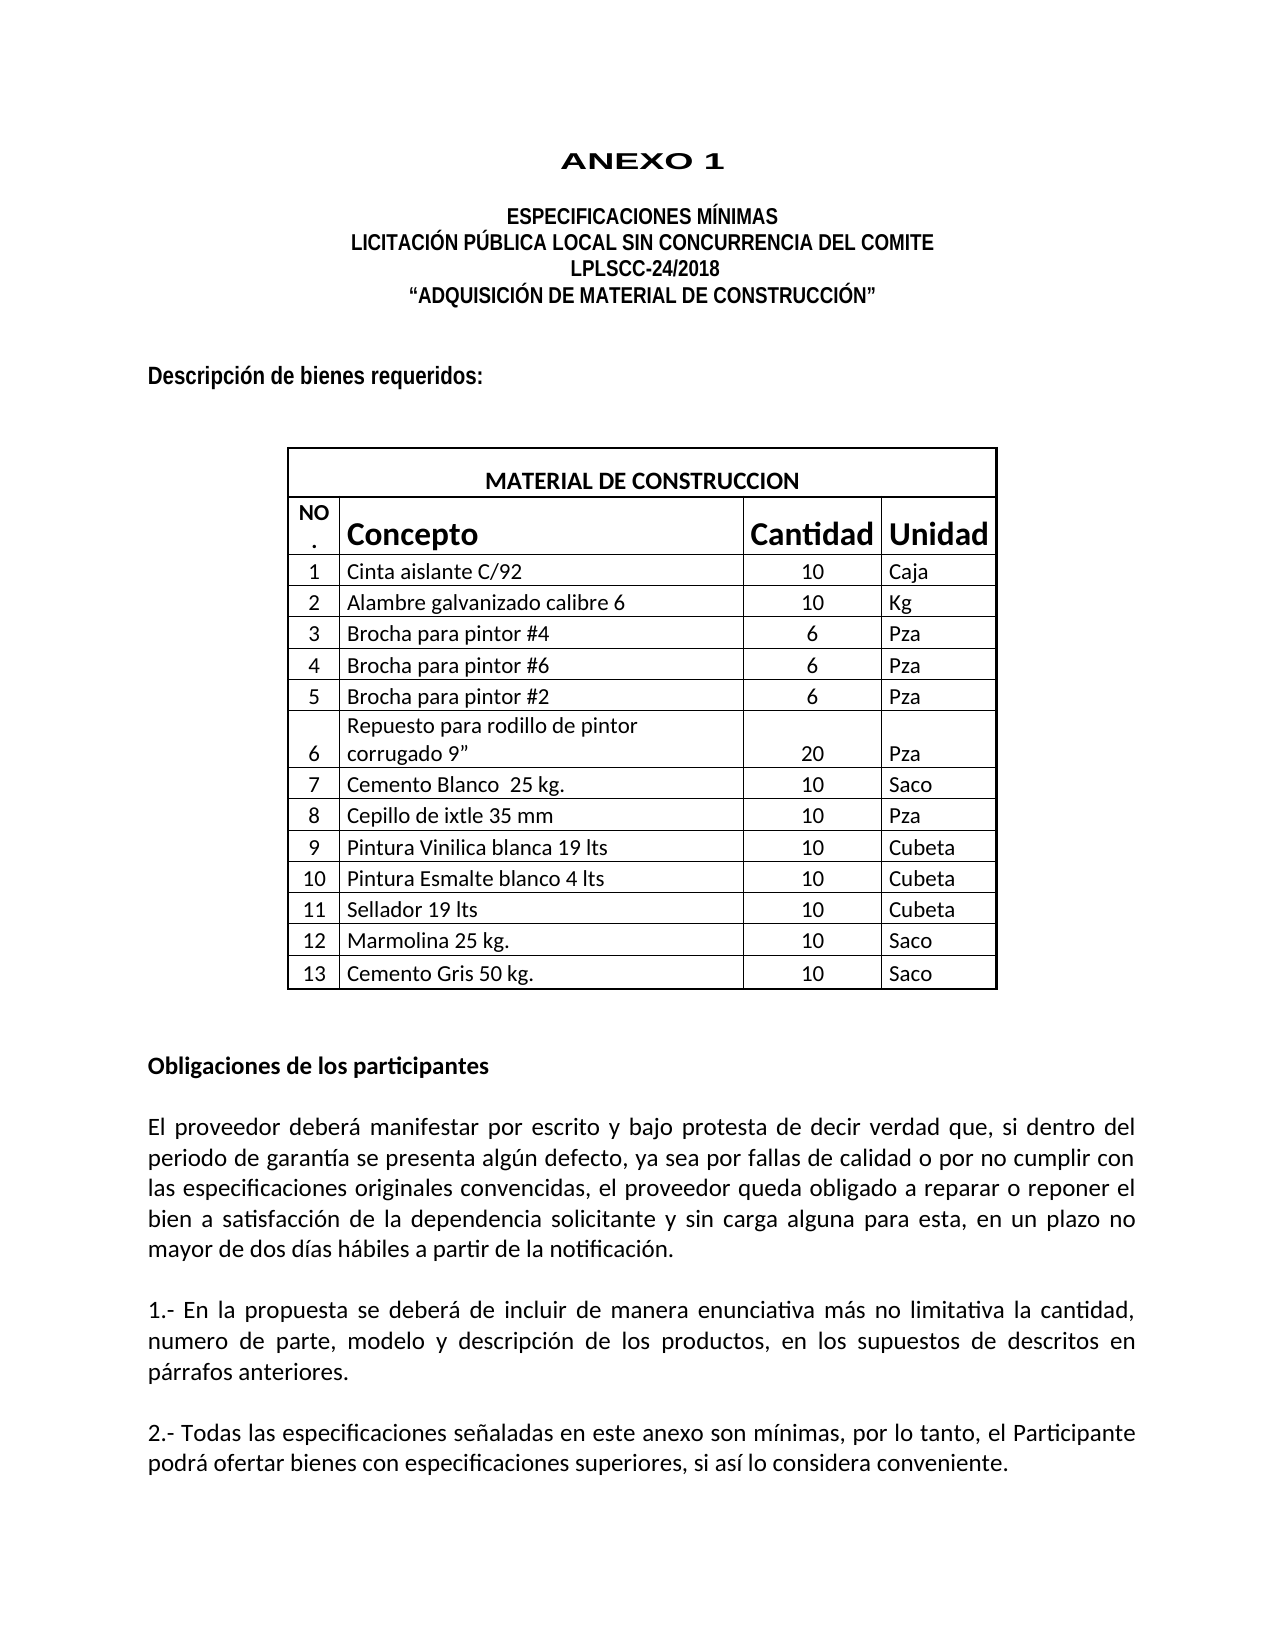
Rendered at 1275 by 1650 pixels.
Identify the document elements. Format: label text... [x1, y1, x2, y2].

table_cell Saco [882, 956, 995, 987]
table_cell 10 [744, 956, 881, 987]
table_cell 10 [744, 831, 881, 861]
text El proveedor deberá manifestar por escrito y bajo protesta de decir verdad que, si dentro del periodo de garantía se presenta algún defecto, ya sea por fallas de calidad o por no cumplir con las especificaciones originales convencidas, el proveedor queda obligado a reparar o reponer el bien a satisfacción de la dependencia solicitante y sin carga alguna para esta, en un plazo no mayor de dos días hábiles a partir de la notificación. [148, 1112, 1137, 1264]
table_cell Cemento Blanco 25 kg. [340, 768, 743, 798]
table_cell Pza [882, 711, 995, 767]
table_cell Pintura Vinilica blanca 19 lts [340, 831, 743, 861]
text LICITACIÓN PÚBLICA LOCAL SIN CONCURRENCIA DEL COMITE [148, 229, 1137, 255]
table_cell Brocha para pintor #6 [340, 649, 743, 679]
table_cell 6 [744, 680, 881, 710]
text LPLSCC-24/2018 [148, 255, 1137, 282]
subtitle ANEXO 1 [148, 148, 1137, 174]
table_cell Marmolina 25 kg. [340, 924, 743, 954]
table_cell Brocha para pintor #2 [340, 680, 743, 710]
table_cell 10 [744, 555, 881, 585]
table_cell Repuesto para rodillo de pintor corrugado 9” [340, 711, 743, 767]
table_cell 11 [289, 893, 339, 923]
table_cell Pintura Esmalte blanco 4 lts [340, 862, 743, 892]
table_cell 10 [289, 862, 339, 892]
text ESPECIFICACIONES MÍNIMAS [148, 203, 1137, 229]
table_cell 3 [289, 617, 339, 647]
table_cell 13 [289, 956, 339, 987]
table_cell 10 [744, 799, 881, 829]
table_cell Cemento Gris 50 kg. [340, 956, 743, 987]
text Descripción de bienes requeridos: [148, 361, 1137, 389]
table_cell 4 [289, 649, 339, 679]
text Obligaciones de los participantes [148, 1051, 1137, 1081]
table_cell 12 [289, 924, 339, 954]
table_cell Cubeta [882, 831, 995, 861]
table_cell 6 [744, 617, 881, 647]
table_cell Cubeta [882, 862, 995, 892]
table_cell 10 [744, 862, 881, 892]
text 2.- Todas las especificaciones señaladas en este anexo son mínimas, por lo tanto, el Participante podrá ofertar bienes con especificaciones superiores, si así lo considera conveniente. [148, 1417, 1137, 1478]
table_cell Pza [882, 649, 995, 679]
text “ADQUISICIÓN DE MATERIAL DE CONSTRUCCIÓN” [148, 282, 1137, 308]
table_cell Unidad [882, 498, 995, 554]
table_cell 10 [744, 893, 881, 923]
table_cell 6 [289, 711, 339, 767]
table_cell NO. [289, 498, 339, 554]
table_cell Brocha para pintor #4 [340, 617, 743, 647]
table_cell 20 [744, 711, 881, 767]
table_cell Pza [882, 617, 995, 647]
table_cell 6 [744, 649, 881, 679]
table_cell Cepillo de ixtle 35 mm [340, 799, 743, 829]
table_cell Kg [882, 586, 995, 616]
table_cell 7 [289, 768, 339, 798]
table_cell Pza [882, 680, 995, 710]
table_cell Cantidad [744, 498, 881, 554]
table_cell Cinta aislante C/92 [340, 555, 743, 585]
table_cell 10 [744, 586, 881, 616]
table_cell 9 [289, 831, 339, 861]
table_cell Saco [882, 924, 995, 954]
table_cell 8 [289, 799, 339, 829]
table_cell Alambre galvanizado calibre 6 [340, 586, 743, 616]
table_cell Caja [882, 555, 995, 585]
table_cell 5 [289, 680, 339, 710]
table_cell 10 [744, 768, 881, 798]
text 1.- En la propuesta se deberá de incluir de manera enunciativa más no limitativa la cantidad, numero de parte, modelo y descripción de los productos, en los supuestos de descritos en párrafos anteriores. [148, 1295, 1137, 1386]
table_cell 2 [289, 586, 339, 616]
table_cell Sellador 19 lts [340, 893, 743, 923]
table_cell 10 [744, 924, 881, 954]
table_cell 1 [289, 555, 339, 585]
table_cell Cubeta [882, 893, 995, 923]
table_header MATERIAL DE CONSTRUCCION [289, 449, 995, 496]
table_cell Saco [882, 768, 995, 798]
table_cell Pza [882, 799, 995, 829]
table_cell Concepto [340, 498, 743, 554]
